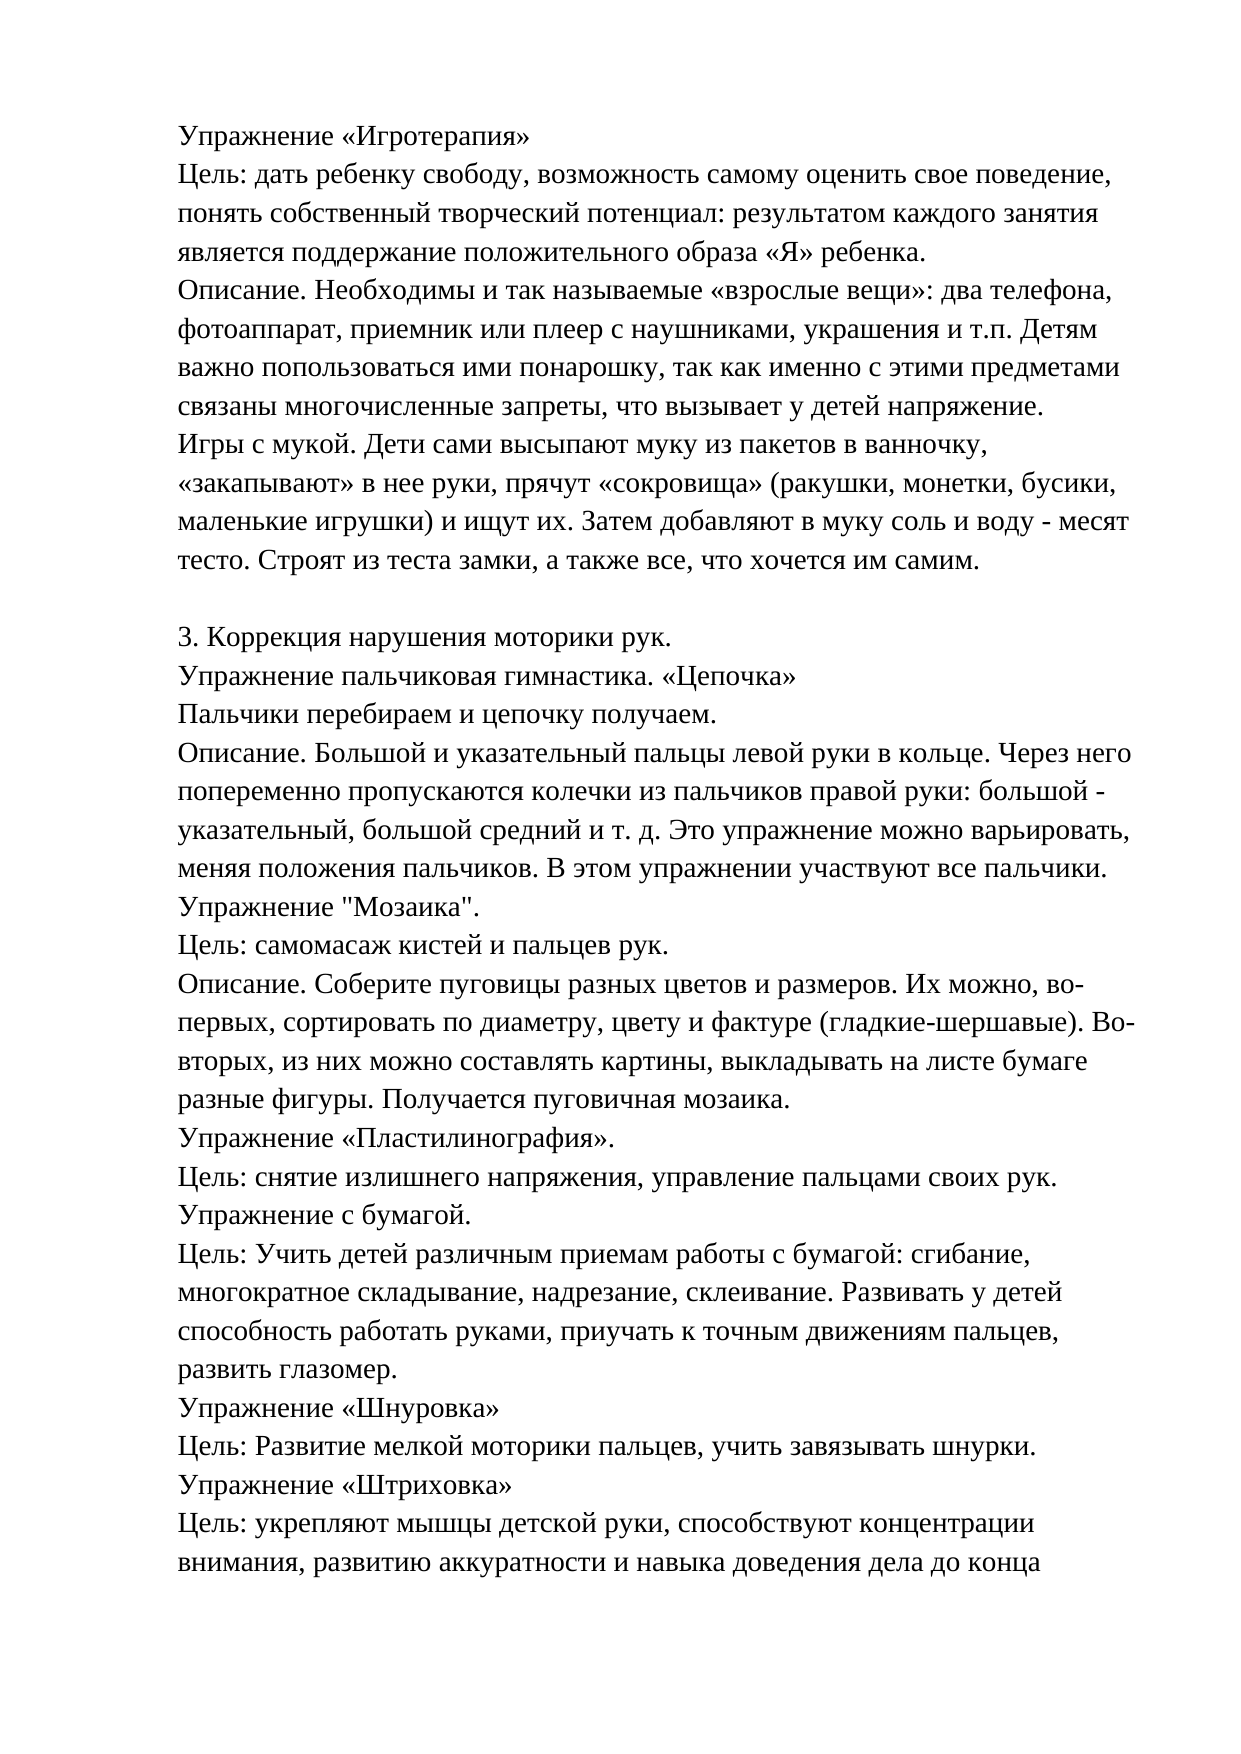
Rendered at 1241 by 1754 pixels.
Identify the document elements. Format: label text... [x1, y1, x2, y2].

text Цель: Развитие мелкой моторики пальцев, учить завязывать шнурки. [177, 1428, 1152, 1462]
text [177, 1506, 1152, 1578]
text Описание. Необходимы и так называемые «взрослые вещи»: два телефона, фотоаппарат, приемник или плеер с наушниками, украшения и т.п. Детям важно попользоваться ими понарошку, так как именно с этими предметами связаны многочисленные запреты, что вызывает у детей напряжение. [177, 272, 1152, 421]
text Упражнение «Игротерапия» [177, 118, 1152, 152]
text Пальчики перебираем и цепочку получаем. [177, 696, 1152, 730]
text Упражнение «Шнуровка» [177, 1390, 1152, 1423]
text Игры с мукой. Дети сами высыпают муку из пакетов в ванночку, «закапывают» в нее руки, прячут «сокровища» (ракушки, монетки, бусики, маленькие игрушки) и ищут их. Затем добавляют в муку соль и воду - месят тесто. Строят из теста замки, а также все, что хочется им самим. [177, 426, 1152, 576]
text Упражнение с бумагой. [177, 1197, 1152, 1231]
text Упражнение пальчиковая гимнастика. «Цепочка» [177, 658, 1152, 691]
text Описание. Соберите пуговицы разных цветов и размеров. Их можно, во-первых, сортировать по диаметру, цвету и фактуре (гладкие-шершавые). Во-вторых, из них можно составлять картины, выкладывать на листе бумаге разные фигуры. Получается пуговичная мозаика. [177, 966, 1152, 1115]
text Упражнение «Штриховка» [177, 1467, 1152, 1501]
text 3. Коррекция нарушения моторики рук. [177, 619, 1152, 653]
text Цель: Учить детей различным приемам работы с бумагой: сгибание, многократное складывание, надрезание, склеивание. Развивать у детей способность работать руками, приучать к точным движениям пальцев, развить глазомер. [177, 1236, 1152, 1385]
text Описание. Большой и указательный пальцы левой руки в кольце. Через него попеременно пропускаются колечки из пальчиков правой руки: большой - указательный, большой средний и т. д. Это упражнение можно варьировать, меняя положения пальчиков. В этом упражнении участвуют все пальчики. [177, 735, 1152, 884]
text Цель: снятие излишнего напряжения, управление пальцами своих рук. [177, 1159, 1152, 1192]
text Упражнение "Мозаика". [177, 889, 1152, 922]
text Упражнение «Пластилинография». [177, 1120, 1152, 1154]
text Цель: самомасаж кистей и пальцев рук. [177, 927, 1152, 961]
text Цель: дать ребенку свободу, возможность самому оценить свое поведение, понять собственный творческий потенциал: результатом каждого занятия является поддержание положительного образа «Я» ребенка. [177, 157, 1152, 267]
